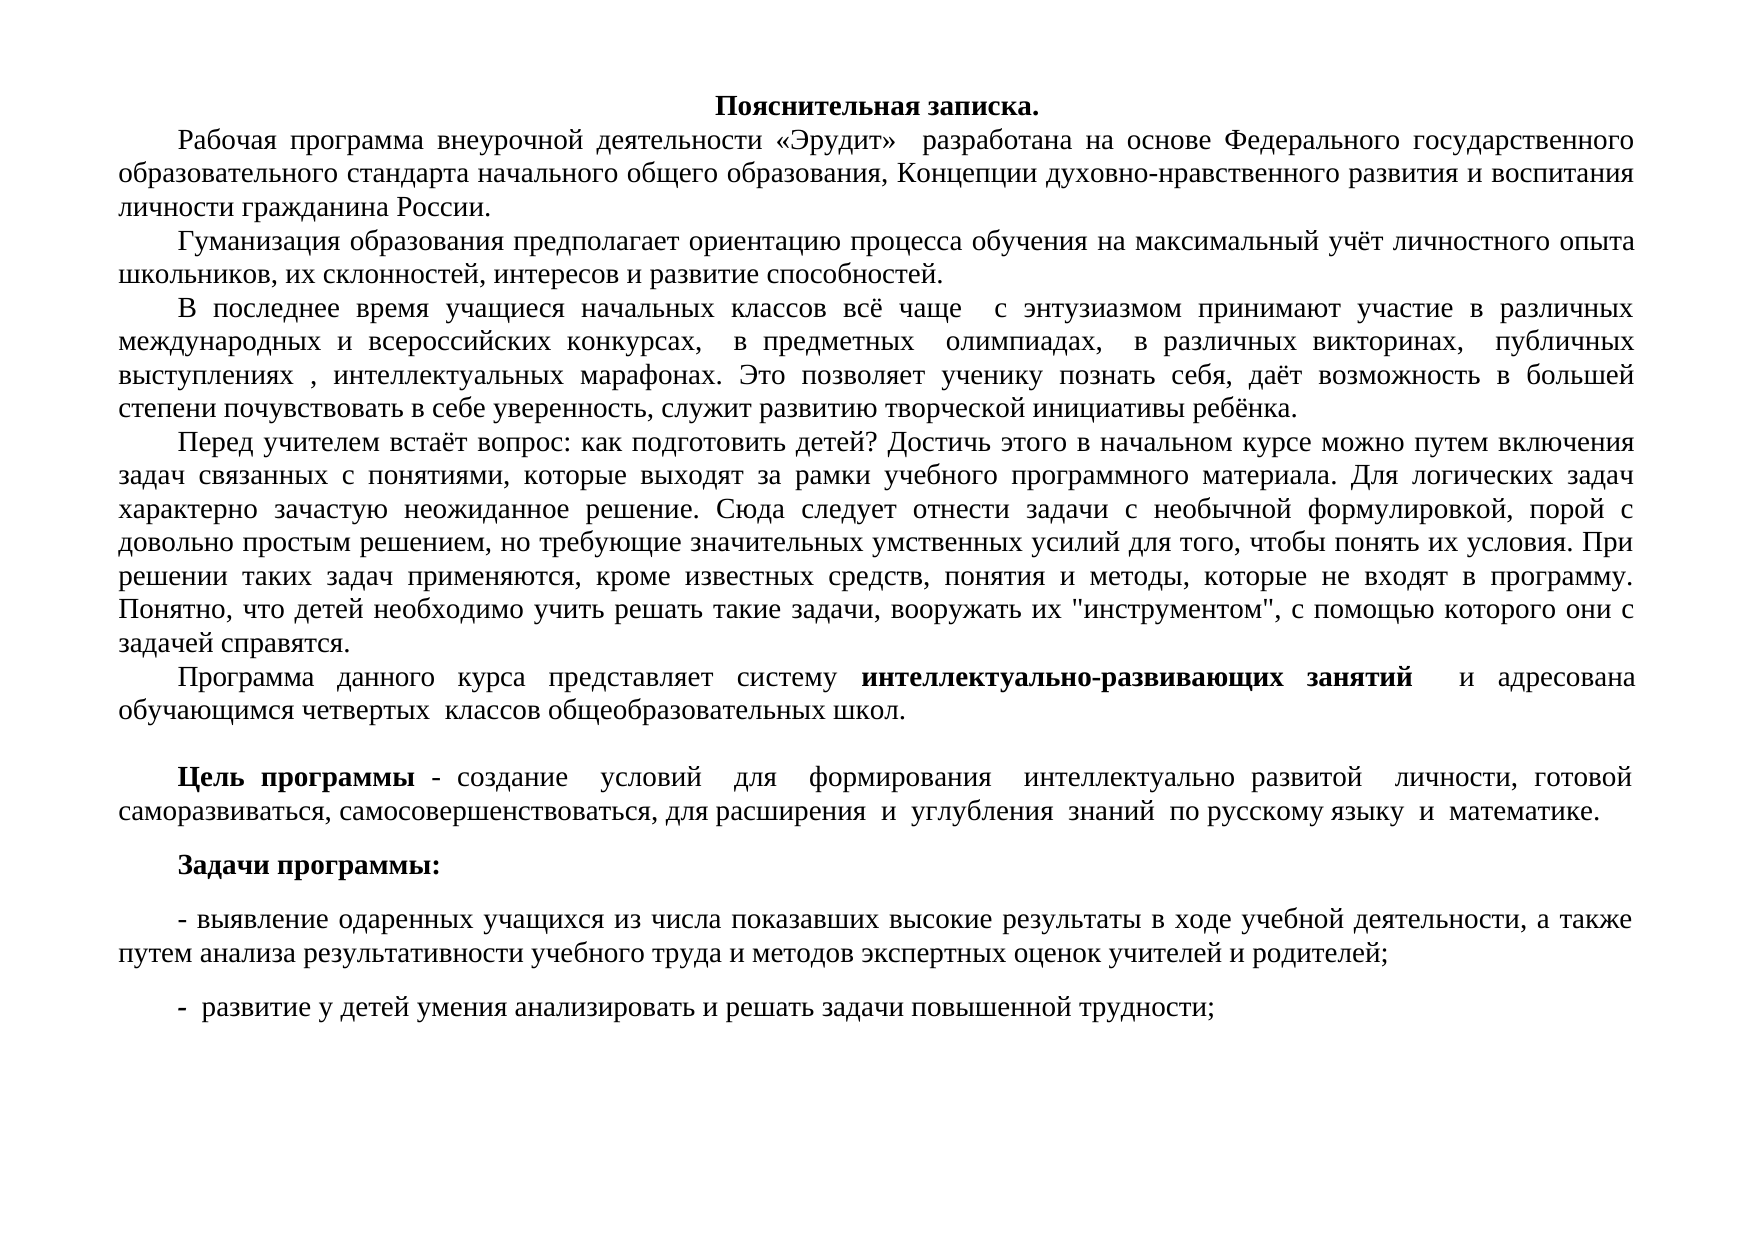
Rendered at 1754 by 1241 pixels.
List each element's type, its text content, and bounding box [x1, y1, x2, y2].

text В последнее время учащиеся начальных классов всё чаще с энтузиазмом принимают участие в различных международных и всероссийских конкурсах, в предметных олимпиадах, в различных викторинах, публичных выступлениях , интеллектуальных марафонах. Это позволяет ученику познать себя, даёт возможность в большей степени почувствовать в себе уверенность, служит развитию творческой инициативы ребёнка. [118, 290, 1636, 424]
text - развитие у детей умения анализировать и решать задачи повышенной трудности; [118, 989, 1634, 1023]
text Перед учителем встаёт вопрос: как подготовить детей? Достичь этого в начальном курсе можно путем включения задач связанных с понятиями, которые выходят за рамки учебного программного материала. Для логических задач характерно зачастую неожиданное решение. Сюда следует отнести задачи с необычной формулировкой, порой с довольно простым решением, но требующие значительных умственных усилий для того, чтобы понять их условия. При решении таких задач применяются, кроме известных средств, понятия и методы, которые не входят в программу. Понятно, что детей необходимо учить решать такие задачи, вооружать их "инструментом", с помощью которого они с задачей справятся. [118, 424, 1636, 659]
text Задачи программы: [118, 847, 1634, 881]
text Рабочая программа внеурочной деятельности «Эрудит» разработана на основе Федерального государственного образовательного стандарта начального общего образования, Концепции духовно-нравственного развития и воспитания личности гражданина России. [118, 122, 1636, 223]
text Гуманизация образования предполагает ориентацию процесса обучения на максимальный учёт личностного опыта школьников, их склонностей, интересов и развитие способностей. [118, 223, 1636, 290]
text Программа данного курса представляет систему интеллектуально-развивающих занятий и адресована обучающимся четвертых классов общеобразовательных школ. [118, 659, 1636, 726]
text Цель программы - создание условий для формирования интеллектуально развитой личности, готовой саморазвиваться, самосовершенствоваться, для расширения и углубления знаний по русскому языку и математике. [118, 759, 1634, 826]
text - выявление одаренных учащихся из числа показавших высокие результаты в ходе учебной деятельности, а также путем анализа результативности учебного труда и методов экспертных оценок учителей и родителей; [118, 902, 1634, 969]
text Пояснительная записка. [118, 88, 1636, 122]
